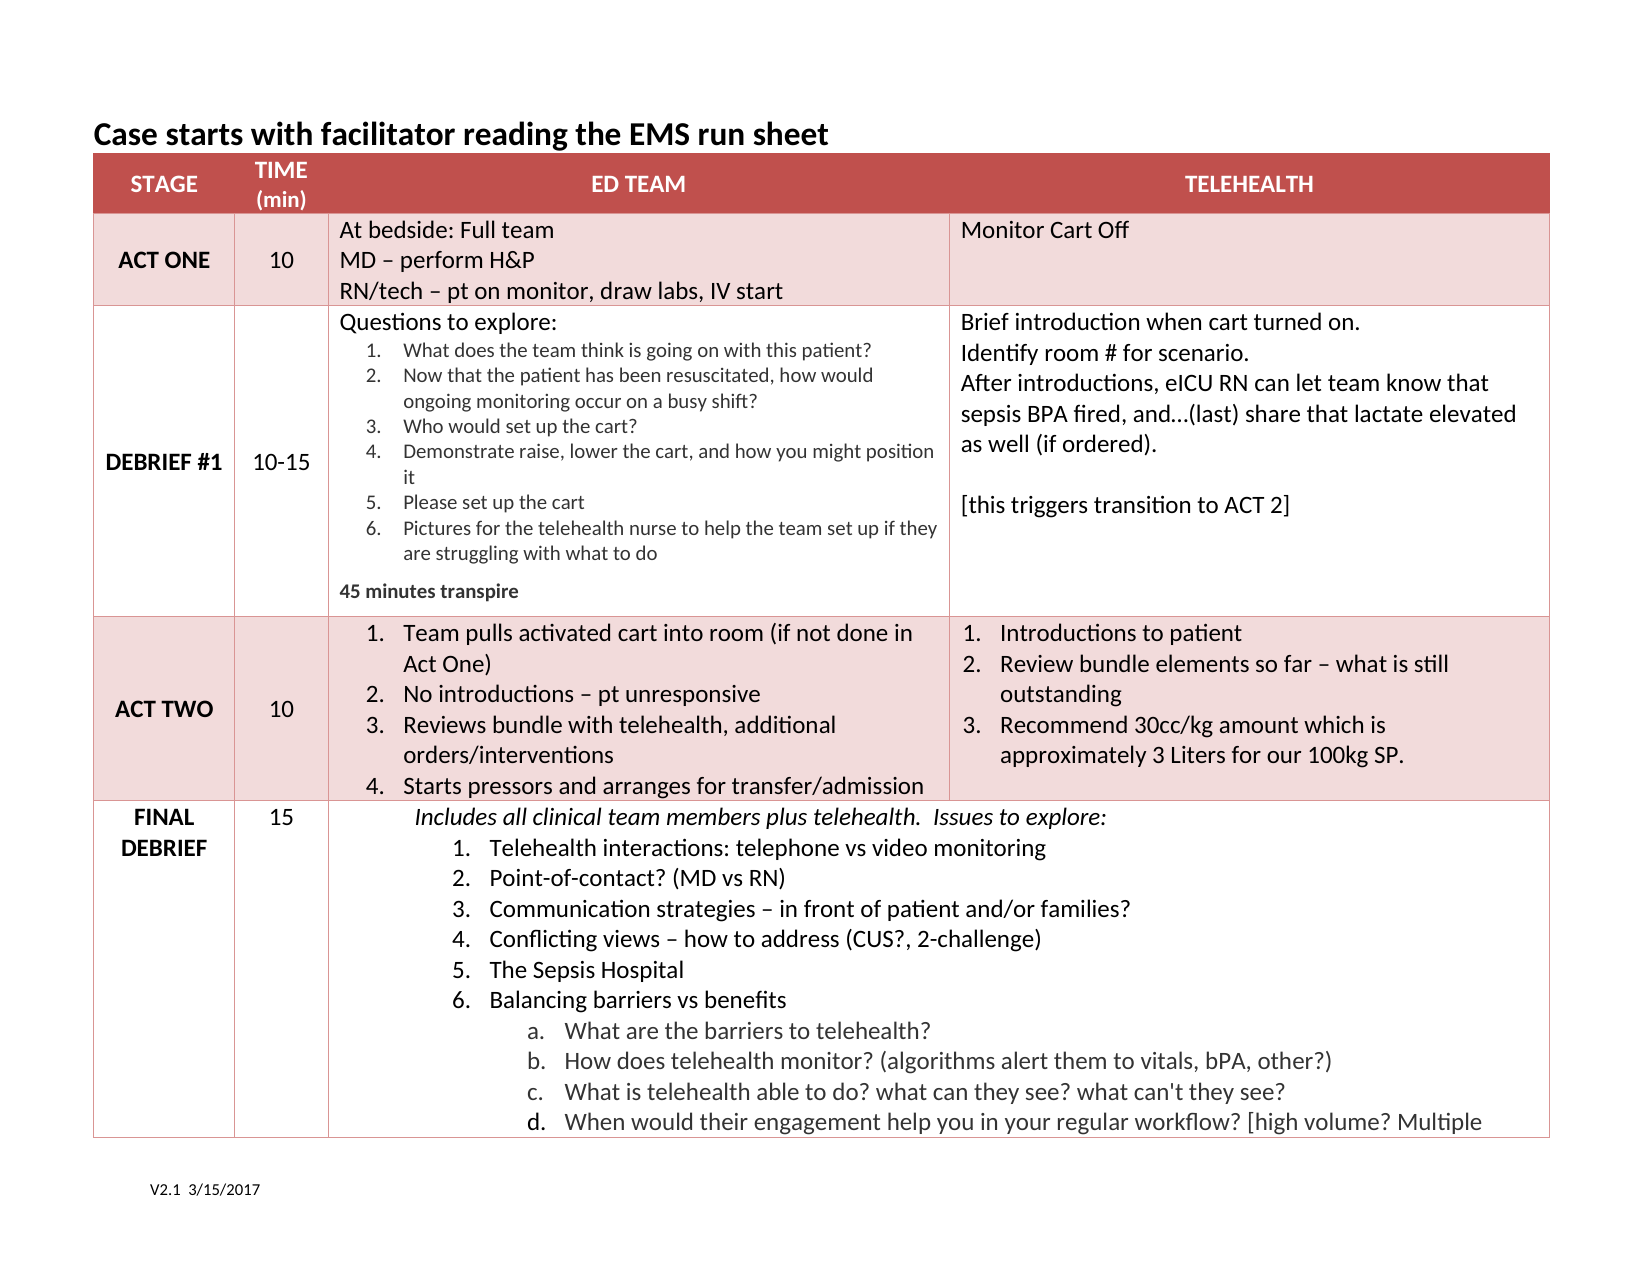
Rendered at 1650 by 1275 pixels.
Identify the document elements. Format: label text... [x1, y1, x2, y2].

table_cell 10-15 [235, 306, 328, 616]
table_cell DEBRIEF #1 [94, 306, 234, 616]
table_cell Team pulls activated cart into room (if not done in Act One) No introductions – pt unresponsive Reviews bundle with telehealth, additional orders/interventions Starts pressors and arranges for transfer/admission [329, 617, 949, 800]
table_cell Questions to explore: What does the team think is going on with this patient? Now that the patient has been resuscitated, how would ongoing monitoring occur on a busy shift? Who would set up the cart? Demonstrate raise, lower the cart, and how you might position it Please set up the cart Pictures for the telehealth nurse to help the team set up if they are struggling with what to do 45 minutes transpire [329, 306, 949, 616]
table_cell ACT ONE [94, 214, 234, 305]
table_cell ACT TWO [94, 617, 234, 800]
table_cell Monitor Cart Off [950, 214, 1549, 305]
table_header TIME (min) [235, 154, 328, 213]
table_cell 10 [235, 617, 328, 800]
table_cell Introductions to patient Review bundle elements so far – what is still outstanding Recommend 30cc/kg amount which is approximately 3 Liters for our 100kg SP. [950, 617, 1549, 800]
text Case starts with facilitator reading the EMS run sheet [94, 112, 1537, 153]
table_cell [329, 801, 1549, 1137]
table_cell FINAL DEBRIEF [94, 801, 234, 1137]
table_cell At bedside: Full team MD – perform H&P RN/tech – pt on monitor, draw labs, IV start [329, 214, 949, 305]
table_cell 10 [235, 214, 328, 305]
table_cell 15 [235, 801, 328, 1137]
table_header ED TEAM [329, 154, 949, 213]
table_header TELEHEALTH [950, 154, 1549, 213]
table_header STAGE [94, 154, 234, 213]
table_cell Brief introduction when cart turned on. Identify room # for scenario. After introductions, eICU RN can let team know that sepsis BPA fired, and…(last) share that lactate elevated as well (if ordered). [this triggers transition to ACT 2] [950, 306, 1549, 616]
